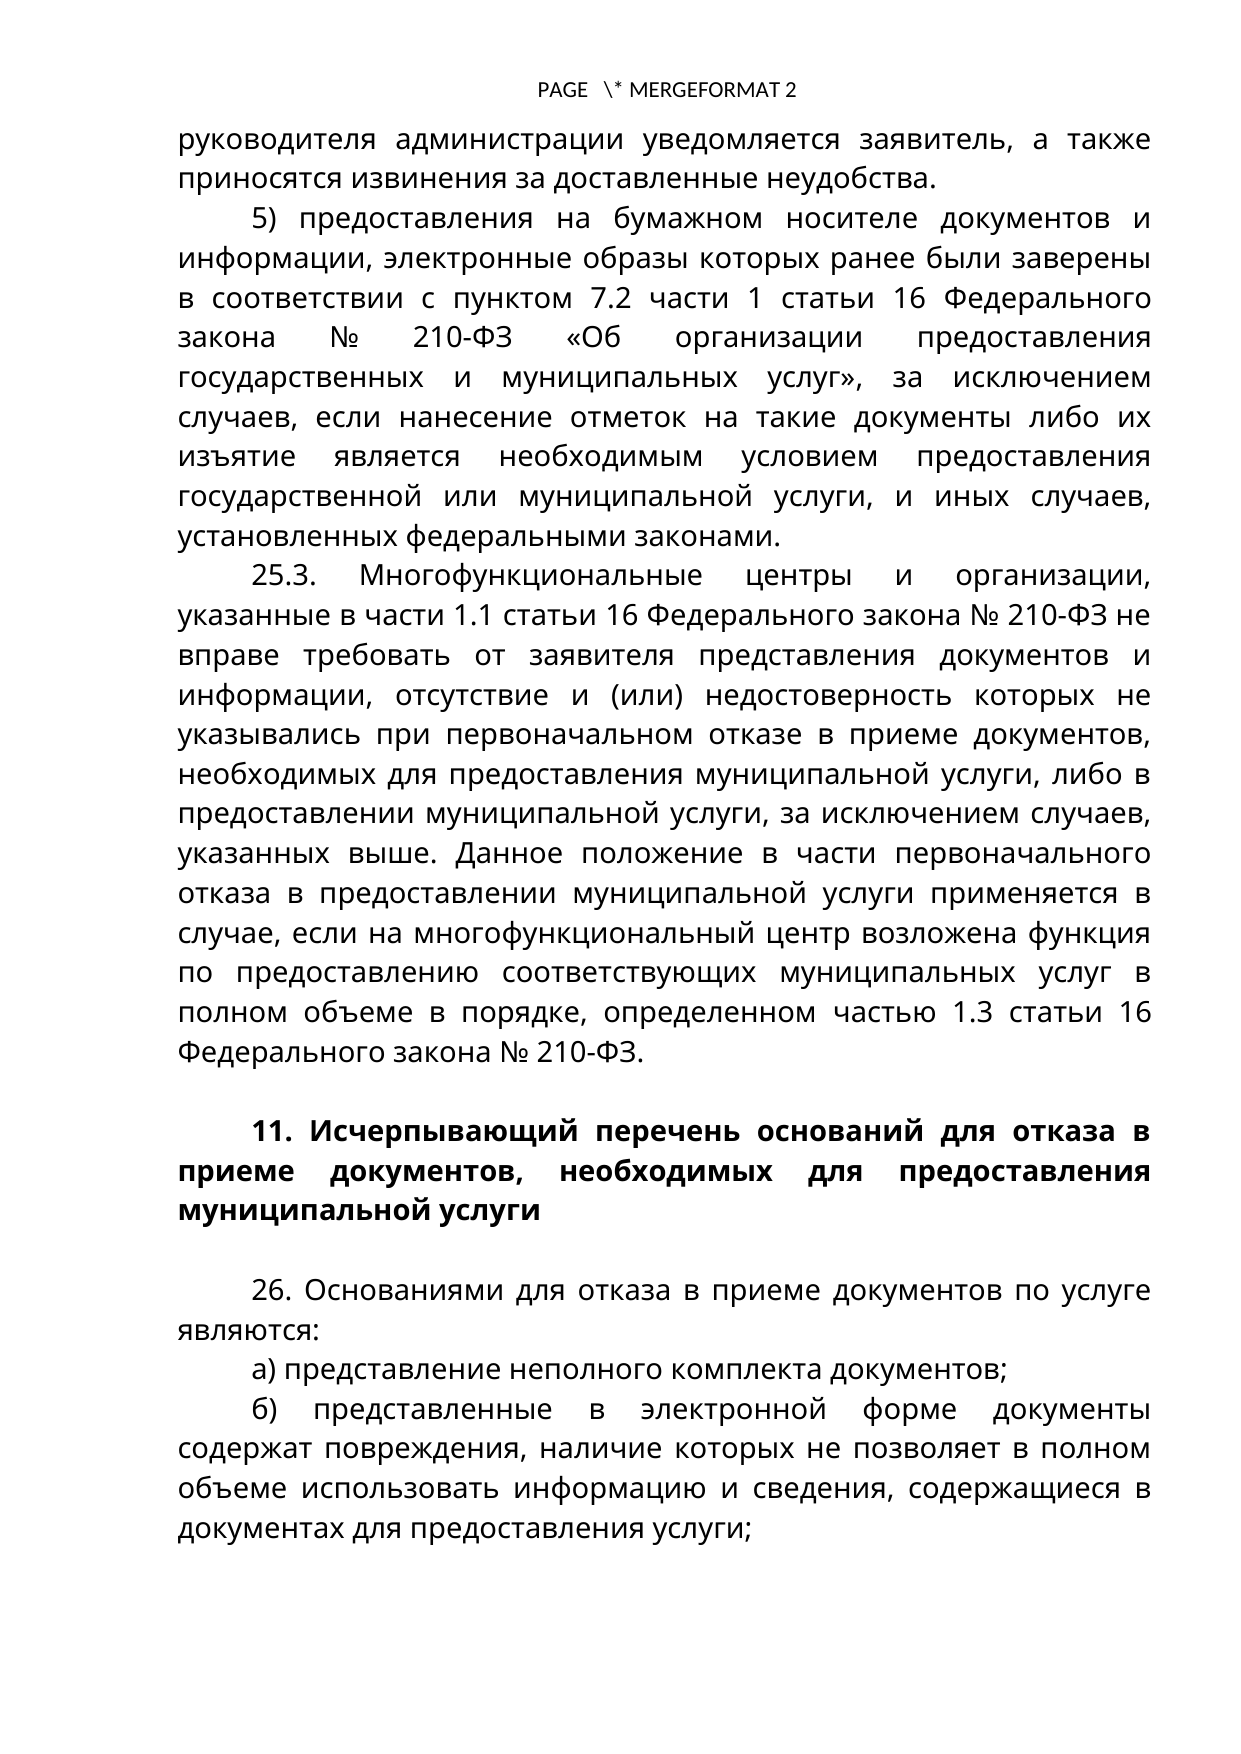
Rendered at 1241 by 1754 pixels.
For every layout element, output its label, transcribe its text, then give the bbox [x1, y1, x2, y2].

list 5) предоставления на бумажном носителе документов и информации, электронные образы которых ранее были заверены в соответствии с пунктом 7.2 части 1 статьи 16 Федерального закона № 210-ФЗ «Об организации предоставления государственных и муниципальных услуг», за исключением случаев, если нанесение отметок на такие документы либо их изъятие является необходимым условием предоставления государственной или муниципальной услуги, и иных случаев, установленных федеральными законами. [177, 197, 1152, 555]
list 25.3. Многофункциональные центры и организации, указанные в части 1.1 статьи 16 Федерального закона № 210-ФЗ не вправе требовать от заявителя представления документов и информации, отсутствие и (или) недостоверность которых не указывались при первоначальном отказе в приеме документов, необходимых для предоставления муниципальной услуги, либо в предоставлении муниципальной услуги, за исключением случаев, указанных выше. Данное положение в части первоначального отказа в предоставлении муниципальной услуги применяется в случае, если на многофункциональный центр возложена функция по предоставлению соответствующих муниципальных услуг в полном объеме в порядке, определенном частью 1.3 статьи 16 Федерального закона № 210-ФЗ. [177, 555, 1152, 1071]
text а) представление неполного комплекта документов; [177, 1348, 1152, 1388]
text 26. Основаниями для отказа в приеме документов по услуге являются: [177, 1269, 1152, 1348]
text 11. Исчерпывающий перечень оснований для отказа в приеме документов, необходимых для предоставления муниципальной услуги [177, 1110, 1152, 1229]
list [177, 118, 1152, 197]
text б) представленные в электронной форме документы содержат повреждения, наличие которых не позволяет в полном объеме использовать информацию и сведения, содержащиеся в документах для предоставления услуги; [177, 1388, 1152, 1547]
